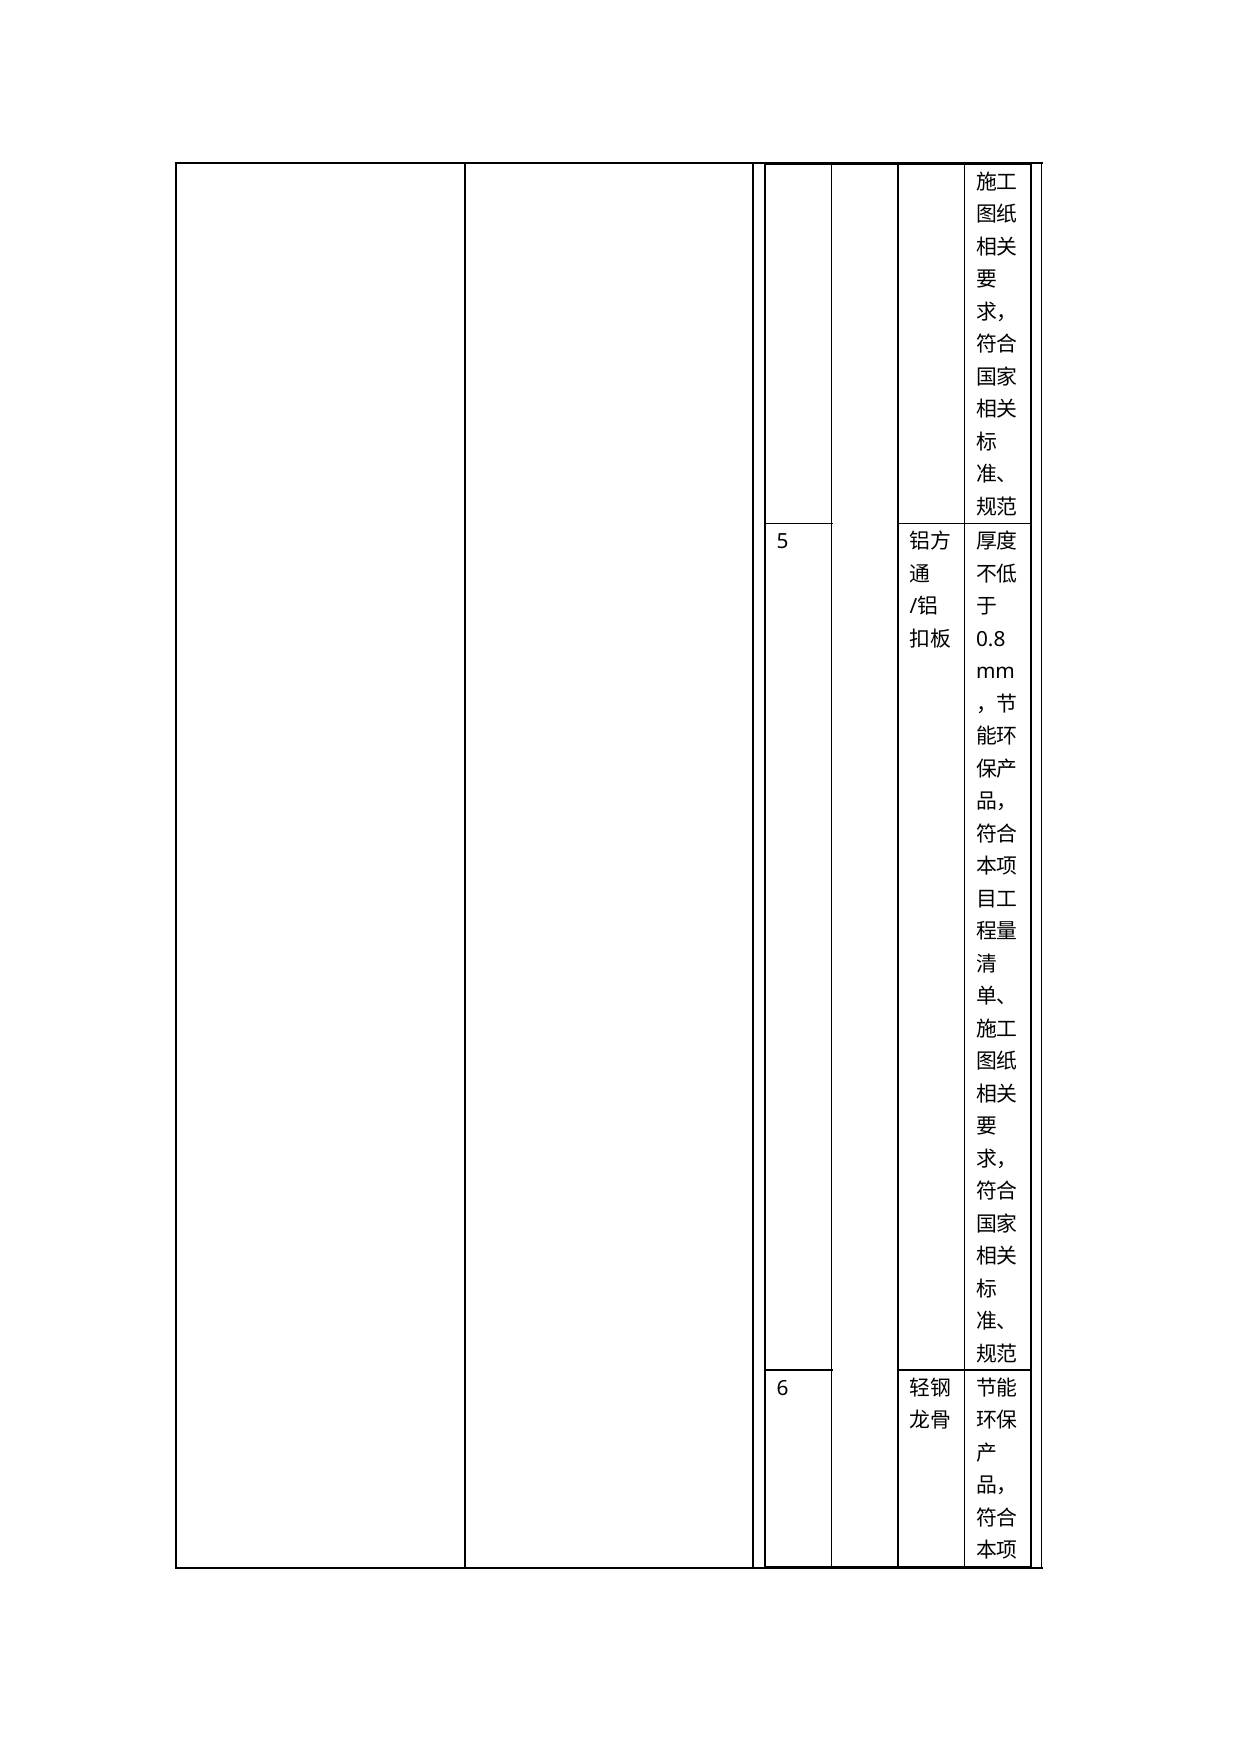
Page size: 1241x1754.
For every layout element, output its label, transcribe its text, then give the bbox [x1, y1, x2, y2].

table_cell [965, 524, 1030, 1369]
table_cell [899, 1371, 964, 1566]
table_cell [965, 165, 1030, 523]
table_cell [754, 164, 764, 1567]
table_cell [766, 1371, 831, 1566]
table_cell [766, 524, 831, 1369]
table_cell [899, 524, 964, 1369]
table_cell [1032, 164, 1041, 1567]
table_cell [766, 165, 831, 523]
table_cell 1 [177, 164, 464, 1567]
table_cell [832, 165, 897, 1566]
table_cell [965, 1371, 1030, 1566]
table_cell [466, 164, 752, 1567]
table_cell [899, 165, 964, 523]
